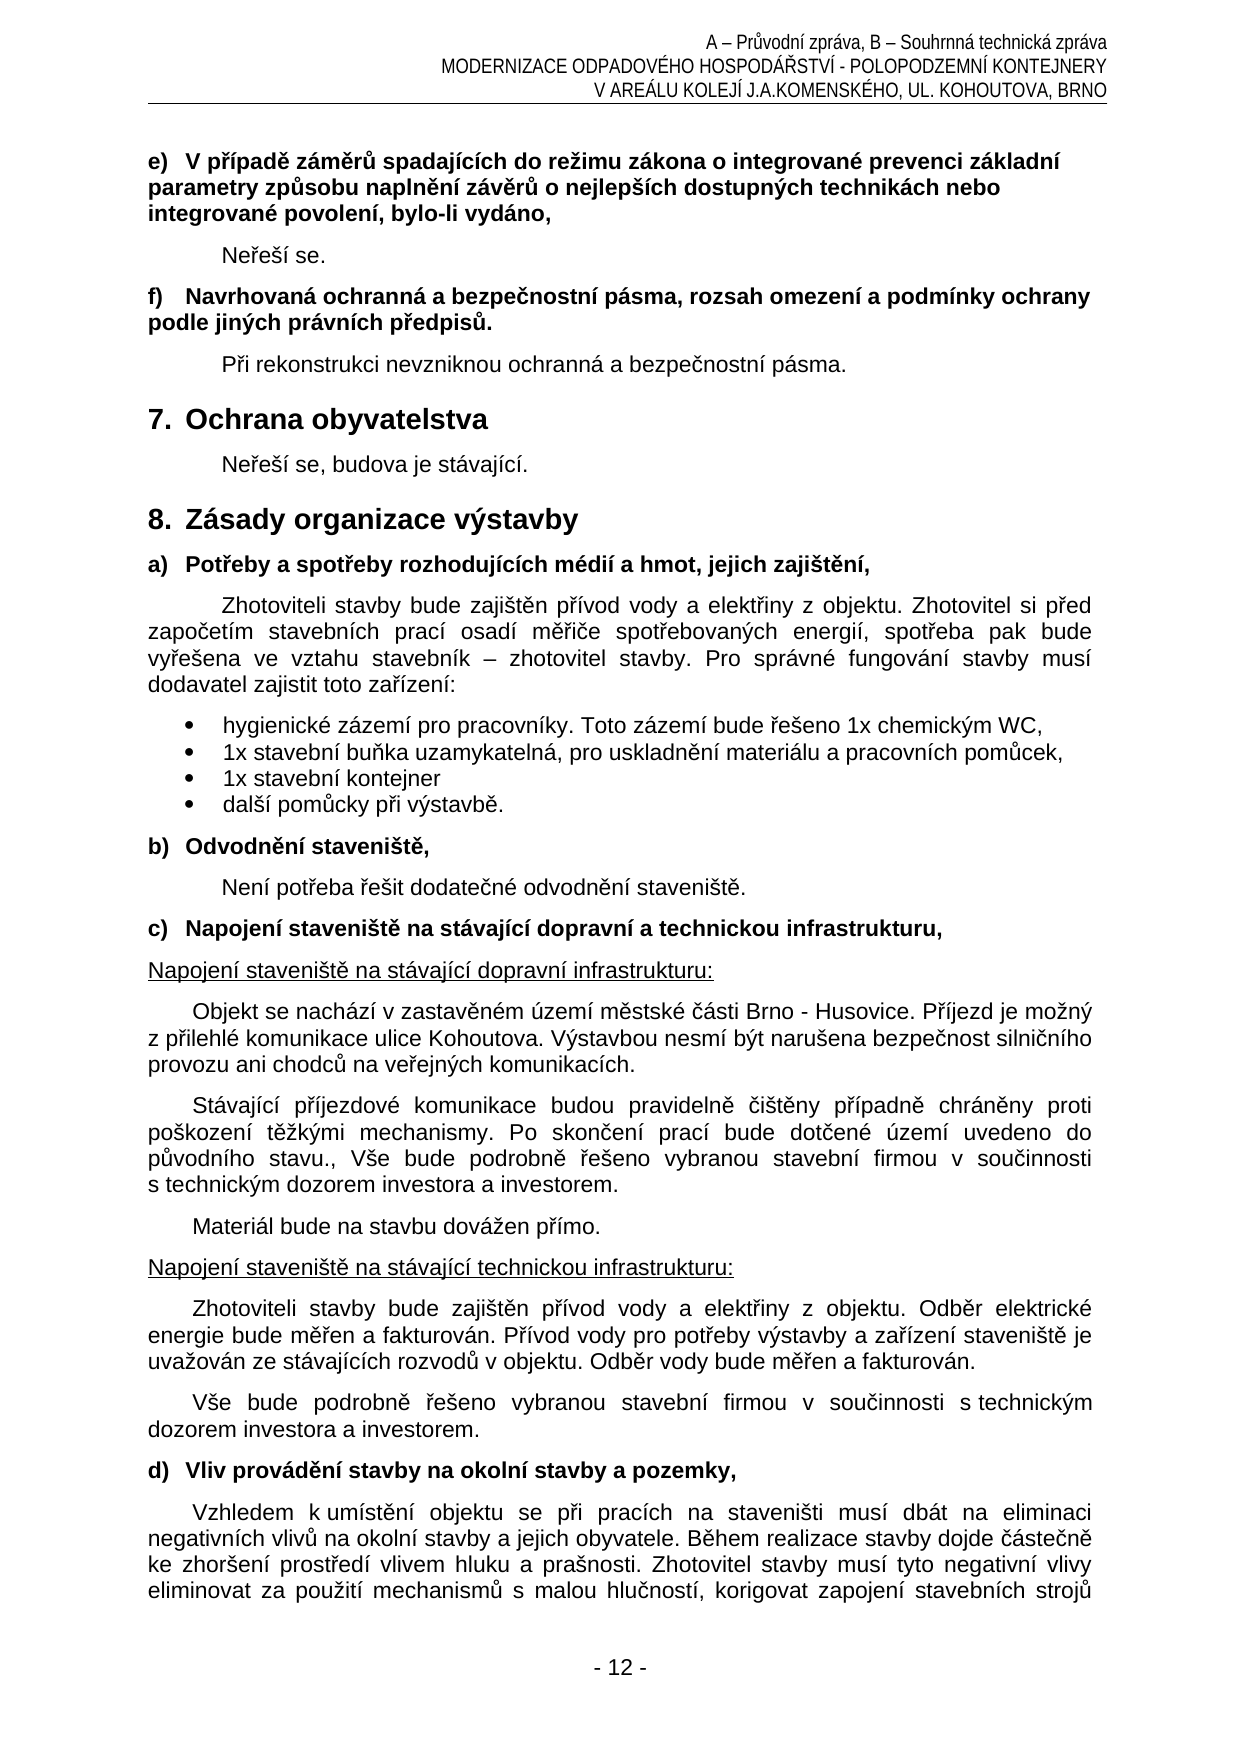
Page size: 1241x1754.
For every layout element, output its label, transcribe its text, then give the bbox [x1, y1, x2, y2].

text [148, 1498, 1093, 1604]
subtitle V případě záměrů spadajících do režimu zákona o integrované prevenci základní parametry způsobu naplnění závěrů o nejlepších dostupných technikách nebo integrované povolení, bylo-li vydáno, [148, 148, 1093, 227]
text Materiál bude na stavbu dovážen přímo. [192, 1213, 1093, 1239]
text Napojení staveniště na stávající dopravní infrastrukturu: [148, 957, 1093, 983]
subtitle Zásady organizace výstavby [148, 502, 1093, 536]
subtitle Napojení staveniště na stávající dopravní a technickou infrastrukturu, [148, 915, 1093, 942]
text Objekt se nachází v zastavěném území městské části Brno - Husovice. Příjezd je možný z přilehlé komunikace ulice Kohoutova. Výstavbou nesmí být narušena bezpečnost silničního provozu ani chodců na veřejných komunikacích. [148, 998, 1093, 1077]
list 1x stavební buňka uzamykatelná, pro uskladnění materiálu a pracovních pomůcek, [185, 739, 1093, 765]
subtitle Navrhovaná ochranná a bezpečnostní pásma, rozsah omezení a podmínky ochrany podle jiných právních předpisů. [148, 283, 1093, 336]
text Zhotoviteli stavby bude zajištěn přívod vody a elektřiny z objektu. Zhotovitel si před započetím stavebních prací osadí měřiče spotřebovaných energií, spotřeba pak bude vyřešena ve vztahu stavebník – zhotovitel stavby. Pro správné fungování stavby musí dodavatel zajistit toto zařízení: [148, 592, 1093, 697]
list hygienické zázemí pro pracovníky. Toto zázemí bude řešeno 1x chemickým WC, [185, 712, 1093, 739]
text Neřeší se, budova je stávající. [148, 451, 1093, 477]
subtitle Odvodnění staveniště, [148, 833, 1093, 859]
list další pomůcky při výstavbě. [185, 791, 1093, 818]
text Při rekonstrukci nevzniknou ochranná a bezpečnostní pásma. [148, 351, 1093, 377]
list 1x stavební kontejner [185, 765, 1093, 791]
text Stávající příjezdové komunikace budou pravidelně čištěny případně chráněny proti poškození těžkými mechanismy. Po skončení prací bude dotčené území uvedeno do původního stavu., Vše bude podrobně řešeno vybranou stavební firmou v součinnosti s technickým dozorem investora a investorem. [148, 1092, 1093, 1198]
text Napojení staveniště na stávající technickou infrastrukturu: [148, 1254, 1093, 1280]
text Není potřeba řešit dodatečné odvodnění staveniště. [148, 874, 1093, 900]
subtitle Vliv provádění stavby na okolní stavby a pozemky, [148, 1457, 1093, 1483]
text Zhotoviteli stavby bude zajištěn přívod vody a elektřiny z objektu. Odběr elektrické energie bude měřen a fakturován. Přívod vody pro potřeby výstavby a zařízení staveniště je uvažován ze stávajících rozvodů v objektu. Odběr vody bude měřen a fakturován. [148, 1295, 1093, 1374]
subtitle Potřeby a spotřeby rozhodujících médií a hmot, jejich zajištění, [148, 551, 1093, 577]
subtitle Ochrana obyvatelstva [148, 402, 1093, 436]
text Neřeší se. [148, 242, 1093, 268]
text Vše bude podrobně řešeno vybranou stavební firmou v součinnosti s technickým dozorem investora a investorem. [148, 1389, 1093, 1442]
